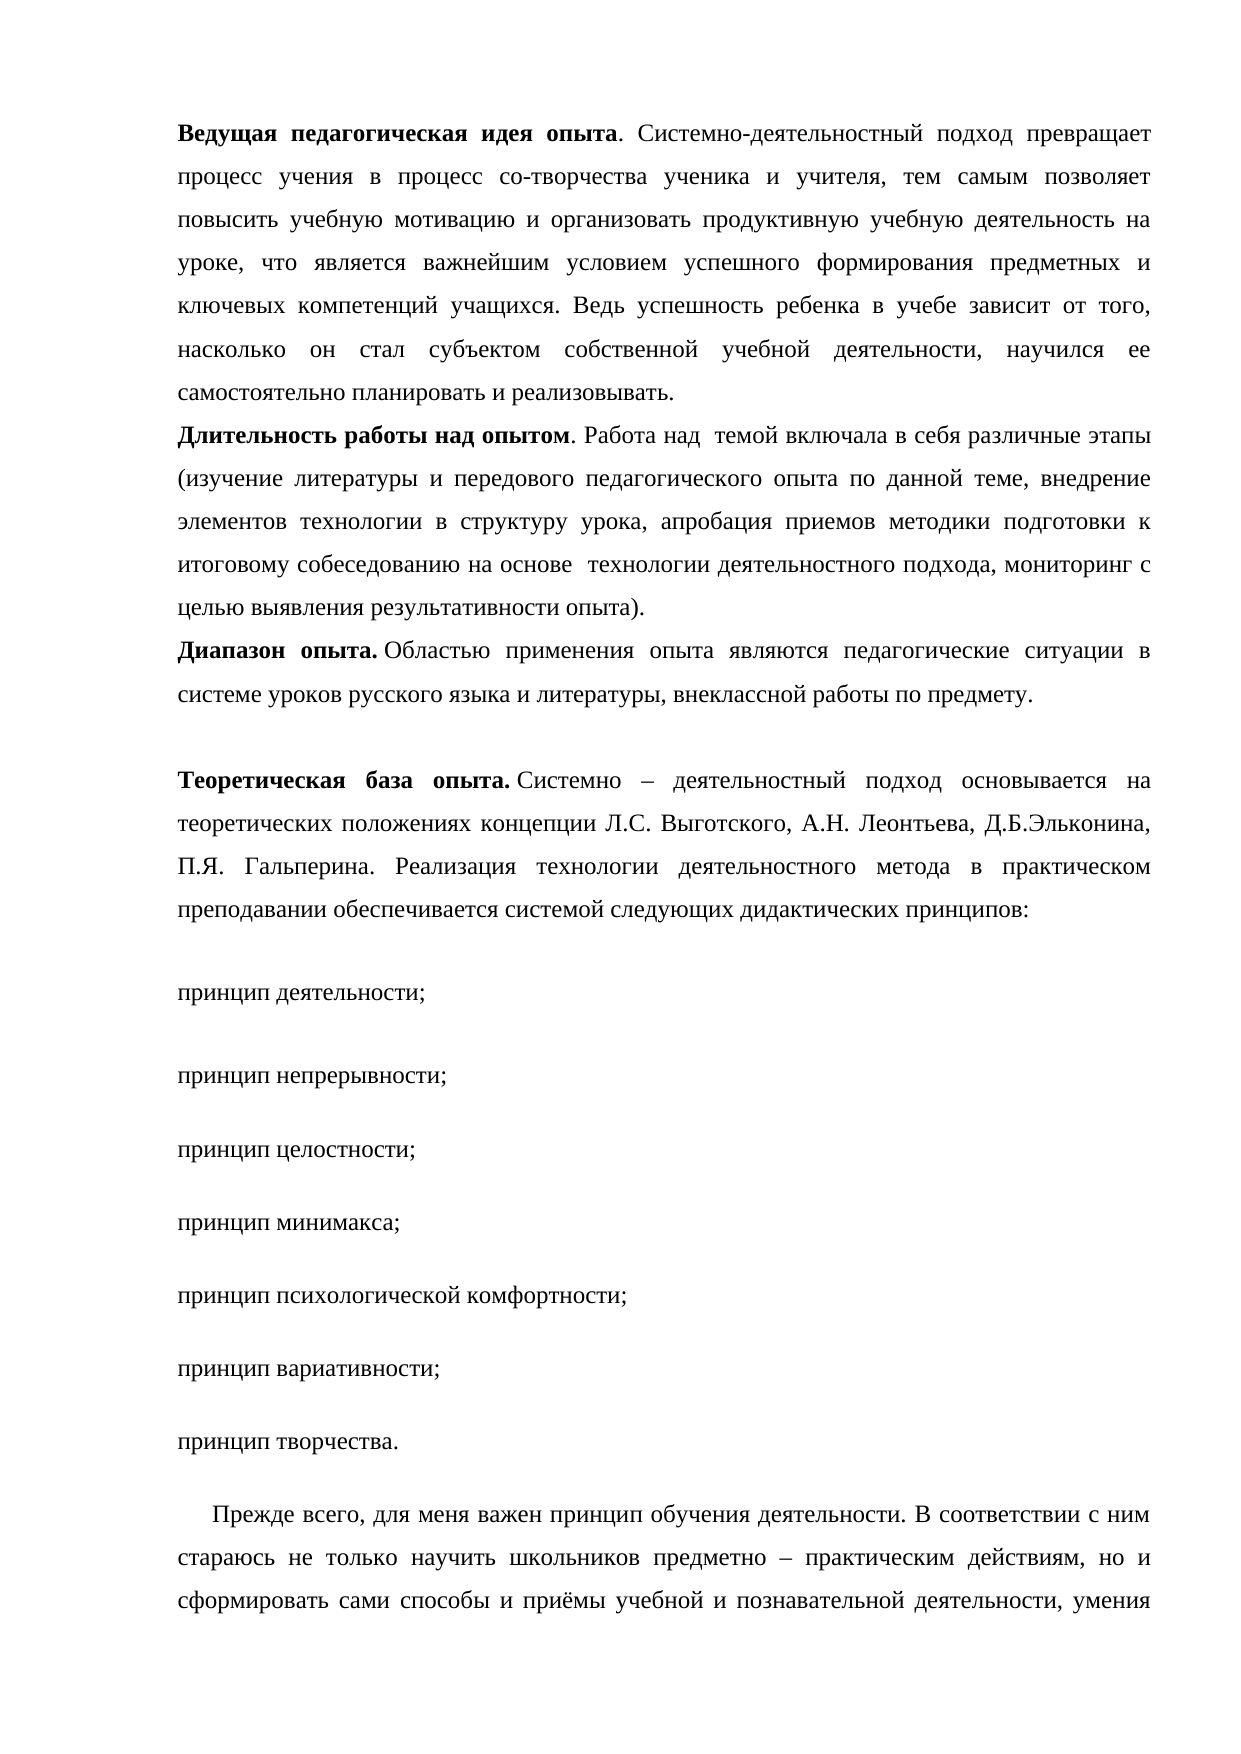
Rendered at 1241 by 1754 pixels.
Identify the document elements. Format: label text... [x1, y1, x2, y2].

text Длительность работы над опытом. Работа над темой включала в себя различные этапы (изучение литературы и передового педагогического опыта по данной теме, внедрение элементов технологии в структуру урока, апробация приемов методики подготовки к итоговому собеседованию на основе технологии деятельностного подхода, мониторинг с целью выявления результативности опыта). [177, 420, 1152, 621]
text принцип целостности; [177, 1134, 1152, 1162]
text Теоретическая база опыта. Системно – деятельностный подход основывается на теоретических положениях концепции Л.С. Выготского, А.Н. Леонтьева, Д.Б.Эльконина, П.Я. Гальперина. Реализация технологии деятельностного метода в практическом преподавании обеспечивается системой следующих дидактических принципов: [177, 765, 1152, 923]
text принцип вариативности; [177, 1353, 1152, 1381]
text принцип творчества. [177, 1426, 1152, 1454]
text Ведущая педагогическая идея опыта. Системно-деятельностный подход превращает процесс учения в процесс со-творчества ученика и учителя, тем самым позволяет повысить учебную мотивацию и организовать продуктивную учебную деятельность на уроке, что является важнейшим условием успешного формирования предметных и ключевых компетенций учащихся. Ведь успешность ребенка в учебе зависит от того, насколько он стал субъектом собственной учебной деятельности, научился ее самостоятельно планировать и реализовывать. [177, 118, 1152, 406]
text принцип деятельности; [177, 977, 1152, 1006]
text принцип психологической комфортности; [177, 1280, 1152, 1308]
text принцип непрерывности; [177, 1061, 1152, 1089]
text принцип минимакса; [177, 1207, 1152, 1235]
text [177, 1499, 1152, 1614]
text Диапазон опыта. Областью применения опыта являются педагогические ситуации в системе уроков русского языка и литературы, внеклассной работы по предмету. [177, 636, 1152, 707]
